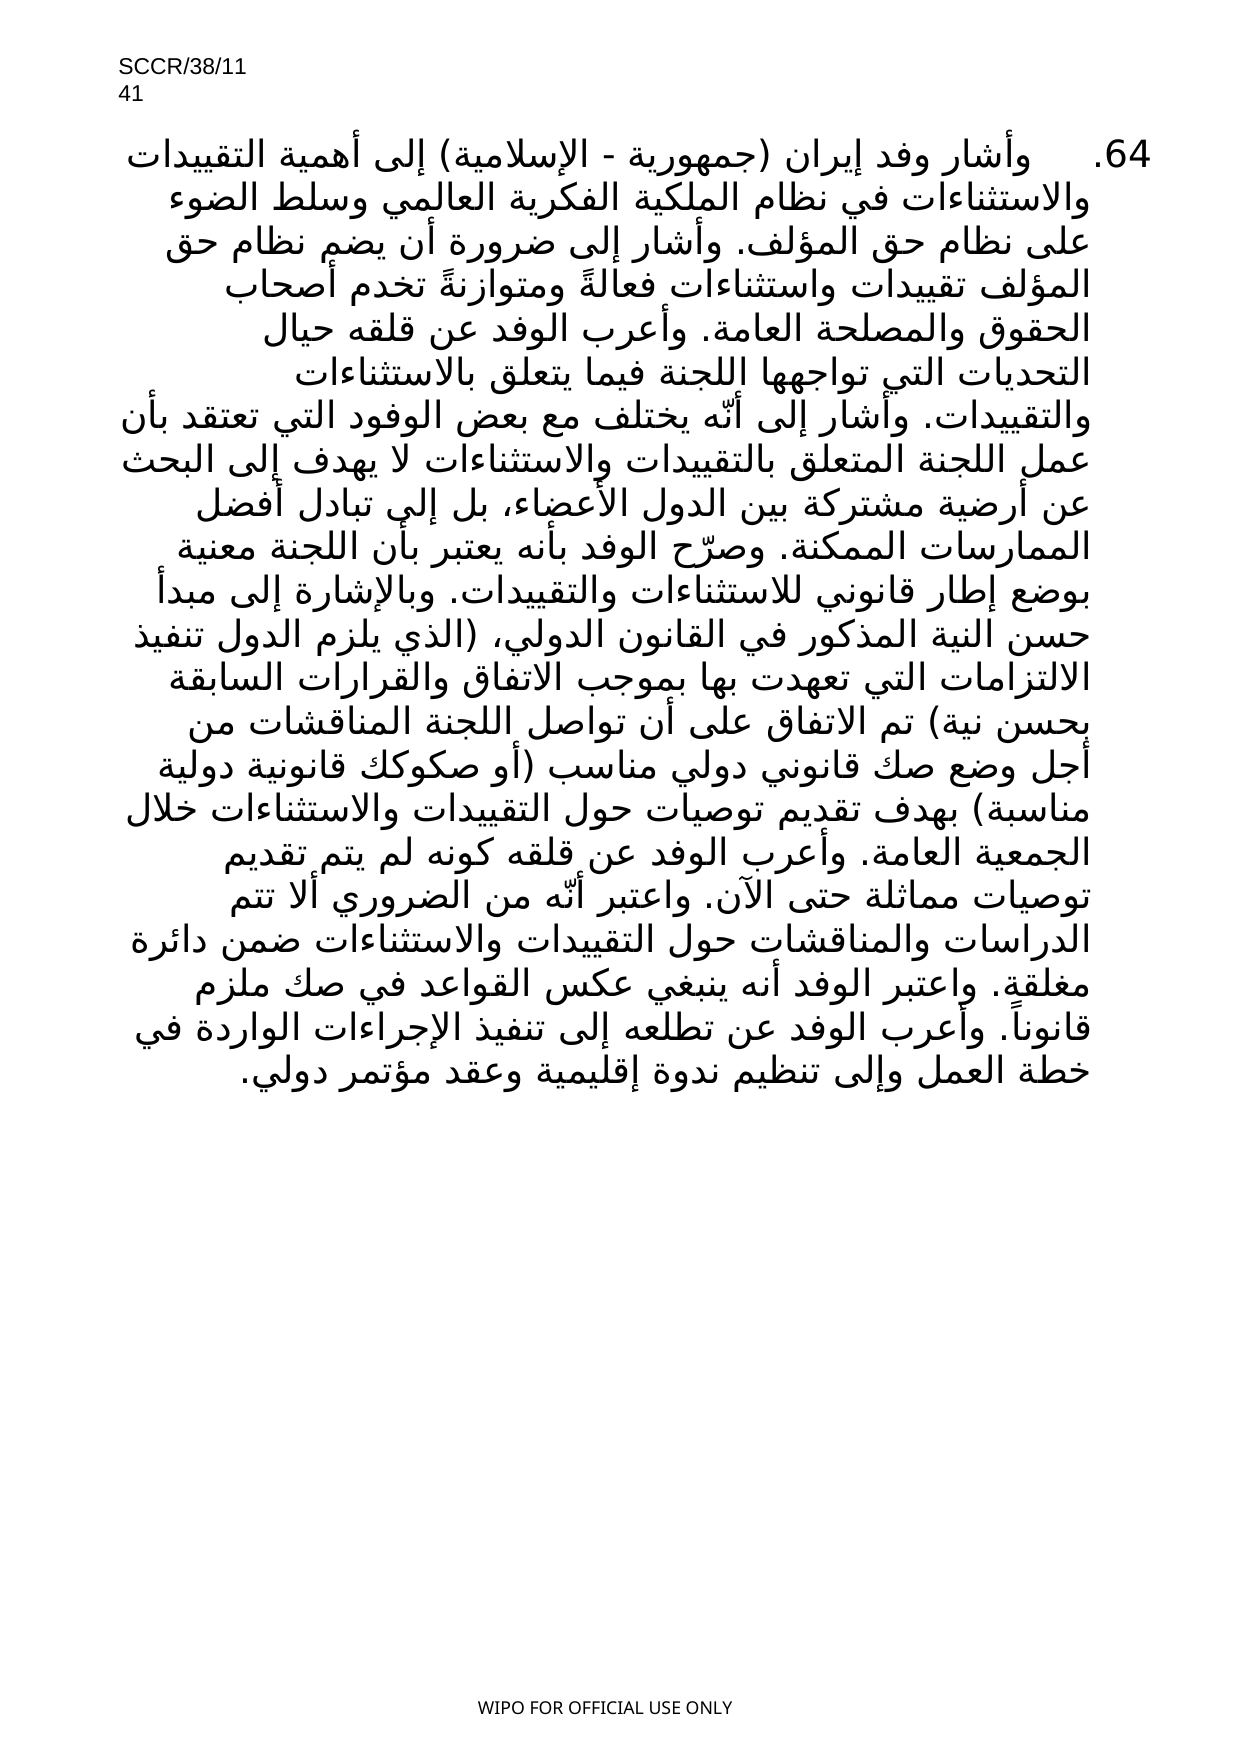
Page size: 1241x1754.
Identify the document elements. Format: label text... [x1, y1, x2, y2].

list وأشار وفد إيران (جمهورية - الإسلامية) إلى أهمية التقييدات والاستثناءات في نظام الملكية الفكرية العالمي وسلط الضوء على نظام حق المؤلف. وأشار إلى ضرورة أن يضم نظام حق المؤلف تقييدات واستثناءات فعالةً ومتوازنةً تخدم أصحاب الحقوق والمصلحة العامة. وأعرب الوفد عن قلقه حيال التحديات التي تواجهها اللجنة فيما يتعلق بالاستثناءات والتقييدات. وأشار إلى أنّه يختلف مع بعض الوفود التي تعتقد بأن عمل اللجنة المتعلق بالتقييدات والاستثناءات لا يهدف إلى البحث عن أرضية مشتركة بين الدول الأعضاء، بل إلى تبادل أفضل الممارسات الممكنة. وصرّح الوفد بأنه يعتبر بأن اللجنة معنية بوضع إطار قانوني للاستثناءات والتقييدات. وبالإشارة إلى مبدأ حسن النية المذكور في القانون الدولي، (الذي يلزم الدول تنفيذ الالتزامات التي تعهدت بها بموجب الاتفاق والقرارات السابقة بحسن نية) تم الاتفاق على أن تواصل اللجنة المناقشات من أجل وضع صك قانوني دولي مناسب (أو صكوكك قانونية دولية مناسبة) بهدف تقديم توصيات حول التقييدات والاستثناءات خلال الجمعية العامة. وأعرب الوفد عن قلقه كونه لم يتم تقديم توصيات مماثلة حتى الآن. واعتبر أنّه من الضروري ألا تتم الدراسات والمناقشات حول التقييدات والاستثناءات ضمن دائرة مغلقة. واعتبر الوفد أنه ينبغي عكس القواعد في صك ملزم قانوناً. وأعرب الوفد عن تطلعه إلى تنفيذ الإجراءات الواردة في خطة العمل وإلى تنظيم ندوة إقليمية وعقد مؤتمر دولي. [118, 132, 1092, 1092]
